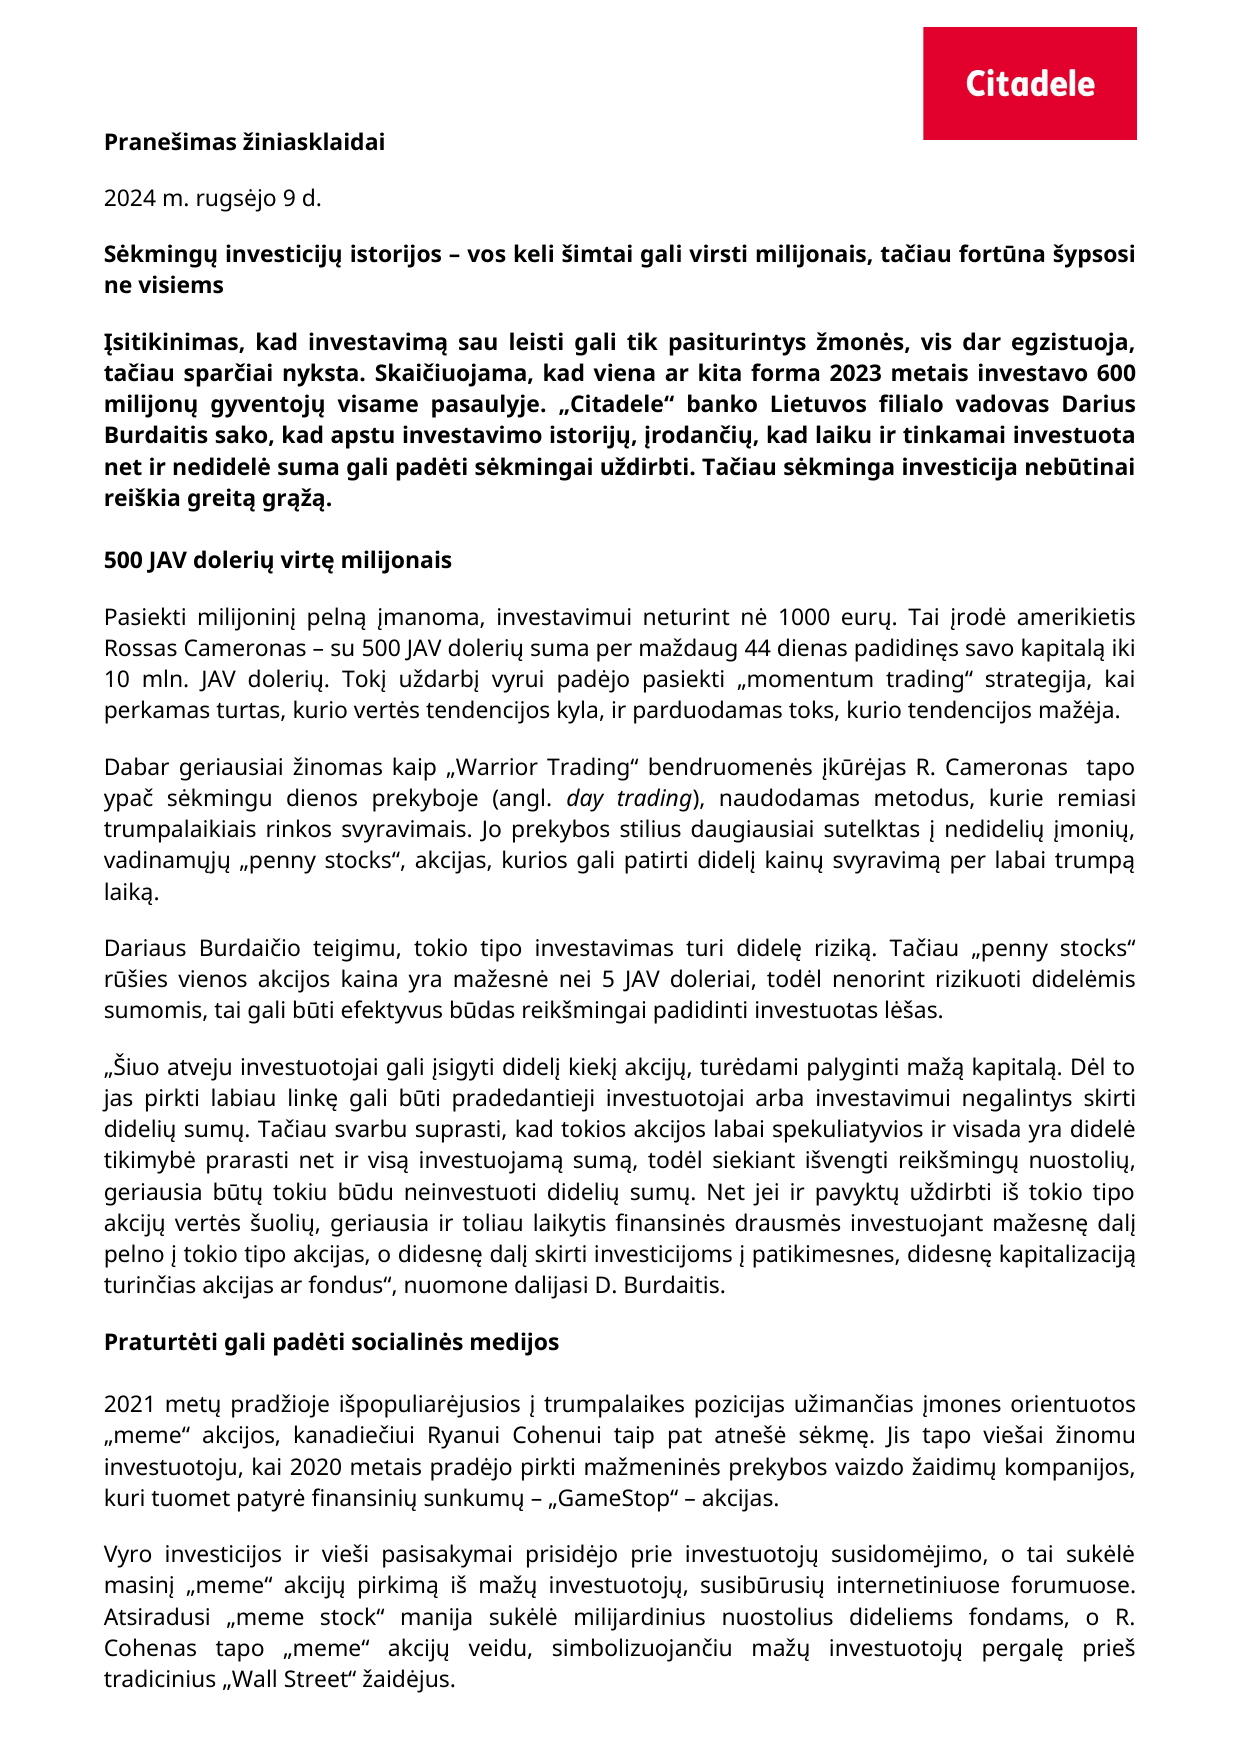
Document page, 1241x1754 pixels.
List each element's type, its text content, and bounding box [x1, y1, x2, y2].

text 2024 m. rugsėjo 9 d. [103, 182, 1137, 213]
text 500 JAV dolerių virtę milijonais [103, 544, 1137, 575]
picture [923, 27, 1137, 99]
text Vyro investicijos ir vieši pasisakymai prisidėjo prie investuotojų susidomėjimo, o tai sukėlė masinį „meme“ akcijų pirkimą iš mažų investuotojų, susibūrusių internetiniuose forumuose. Atsiradusi „meme stock“ manija sukėlė milijardinius nuostolius dideliems fondams, o R. Cohenas tapo „meme“ akcijų veidu, simbolizuojančiu mažų investuotojų pergalę prieš tradicinius „Wall Street“ žaidėjus. [103, 1538, 1137, 1694]
text Dariaus Burdaičio teigimu, tokio tipo investavimas turi didelę riziką. Tačiau „penny stocks“ rūšies vienos akcijos kaina yra mažesnė nei 5 JAV doleriai, todėl nenorint rizikuoti didelėmis sumomis, tai gali būti efektyvus būdas reikšmingai padidinti investuotas lėšas. [103, 932, 1137, 1025]
text Pasiekti milijoninį pelną įmanoma, investavimui neturint nė 1000 eurų. Tai įrodė amerikietis Rossas Cameronas – su 500 JAV dolerių suma per maždaug 44 dienas padidinęs savo kapitalą iki 10 mln. JAV dolerių. Tokį uždarbį vyrui padėjo pasiekti „momentum trading“ strategija, kai perkamas turtas, kurio vertės tendencijos kyla, ir parduodamas toks, kurio tendencijos mažėja. [103, 600, 1137, 725]
text Dabar geriausiai žinomas kaip „Warrior Trading“ bendruomenės įkūrėjas R. Cameronas tapo ypač sėkmingu dienos prekyboje (angl. day trading), naudodamas metodus, kurie remiasi trumpalaikiais rinkos svyravimais. Jo prekybos stilius daugiausiai sutelktas į nedidelių įmonių, vadinamųjų „penny stocks“, akcijas, kurios gali patirti didelį kainų svyravimą per labai trumpą laiką. [103, 750, 1137, 907]
text „Šiuo atveju investuotojai gali įsigyti didelį kiekį akcijų, turėdami palyginti mažą kapitalą. Dėl to jas pirkti labiau linkę gali būti pradedantieji investuotojai arba investavimui negalintys skirti didelių sumų. Tačiau svarbu suprasti, kad tokios akcijos labai spekuliatyvios ir visada yra didelė tikimybė prarasti net ir visą investuojamą sumą, todėl siekiant išvengti reikšmingų nuostolių, geriausia būtų tokiu būdu neinvestuoti didelių sumų. Net jei ir pavyktų uždirbti iš tokio tipo akcijų vertės šuolių, geriausia ir toliau laikytis finansinės drausmės investuojant mažesnę dalį pelno į tokio tipo akcijas, o didesnę dalį skirti investicijoms į patikimesnes, didesnę kapitalizaciją turinčias akcijas ar fondus“, nuomone dalijasi D. Burdaitis. [103, 1050, 1137, 1300]
text Įsitikinimas, kad investavimą sau leisti gali tik pasiturintys žmonės, vis dar egzistuoja, tačiau sparčiai nyksta. Skaičiuojama, kad viena ar kita forma 2023 metais investavo 600 milijonų gyventojų visame pasaulyje. „Citadele“ banko Lietuvos filialo vadovas Darius Burdaitis sako, kad apstu investavimo istorijų, įrodančių, kad laiku ir tinkamai investuota net ir nedidelė suma gali padėti sėkmingai uždirbti. Tačiau sėkminga investicija nebūtinai reiškia greitą grąžą. [103, 325, 1137, 513]
text Pranešimas žiniasklaidai [103, 99, 1137, 157]
text Sėkmingų investicijų istorijos – vos keli šimtai gali virsti milijonais, tačiau fortūna šypsosi ne visiems [103, 238, 1137, 300]
text 2021 metų pradžioje išpopuliarėjusios į trumpalaikes pozicijas užimančias įmones orientuotos „meme“ akcijos, kanadiečiui Ryanui Cohenui taip pat atnešė sėkmę. Jis tapo viešai žinomu investuotoju, kai 2020 metais pradėjo pirkti mažmeninės prekybos vaizdo žaidimų kompanijos, kuri tuomet patyrė finansinių sunkumų – „GameStop“ – akcijas. [103, 1388, 1137, 1513]
text Praturtėti gali padėti socialinės medijos [103, 1325, 1137, 1357]
